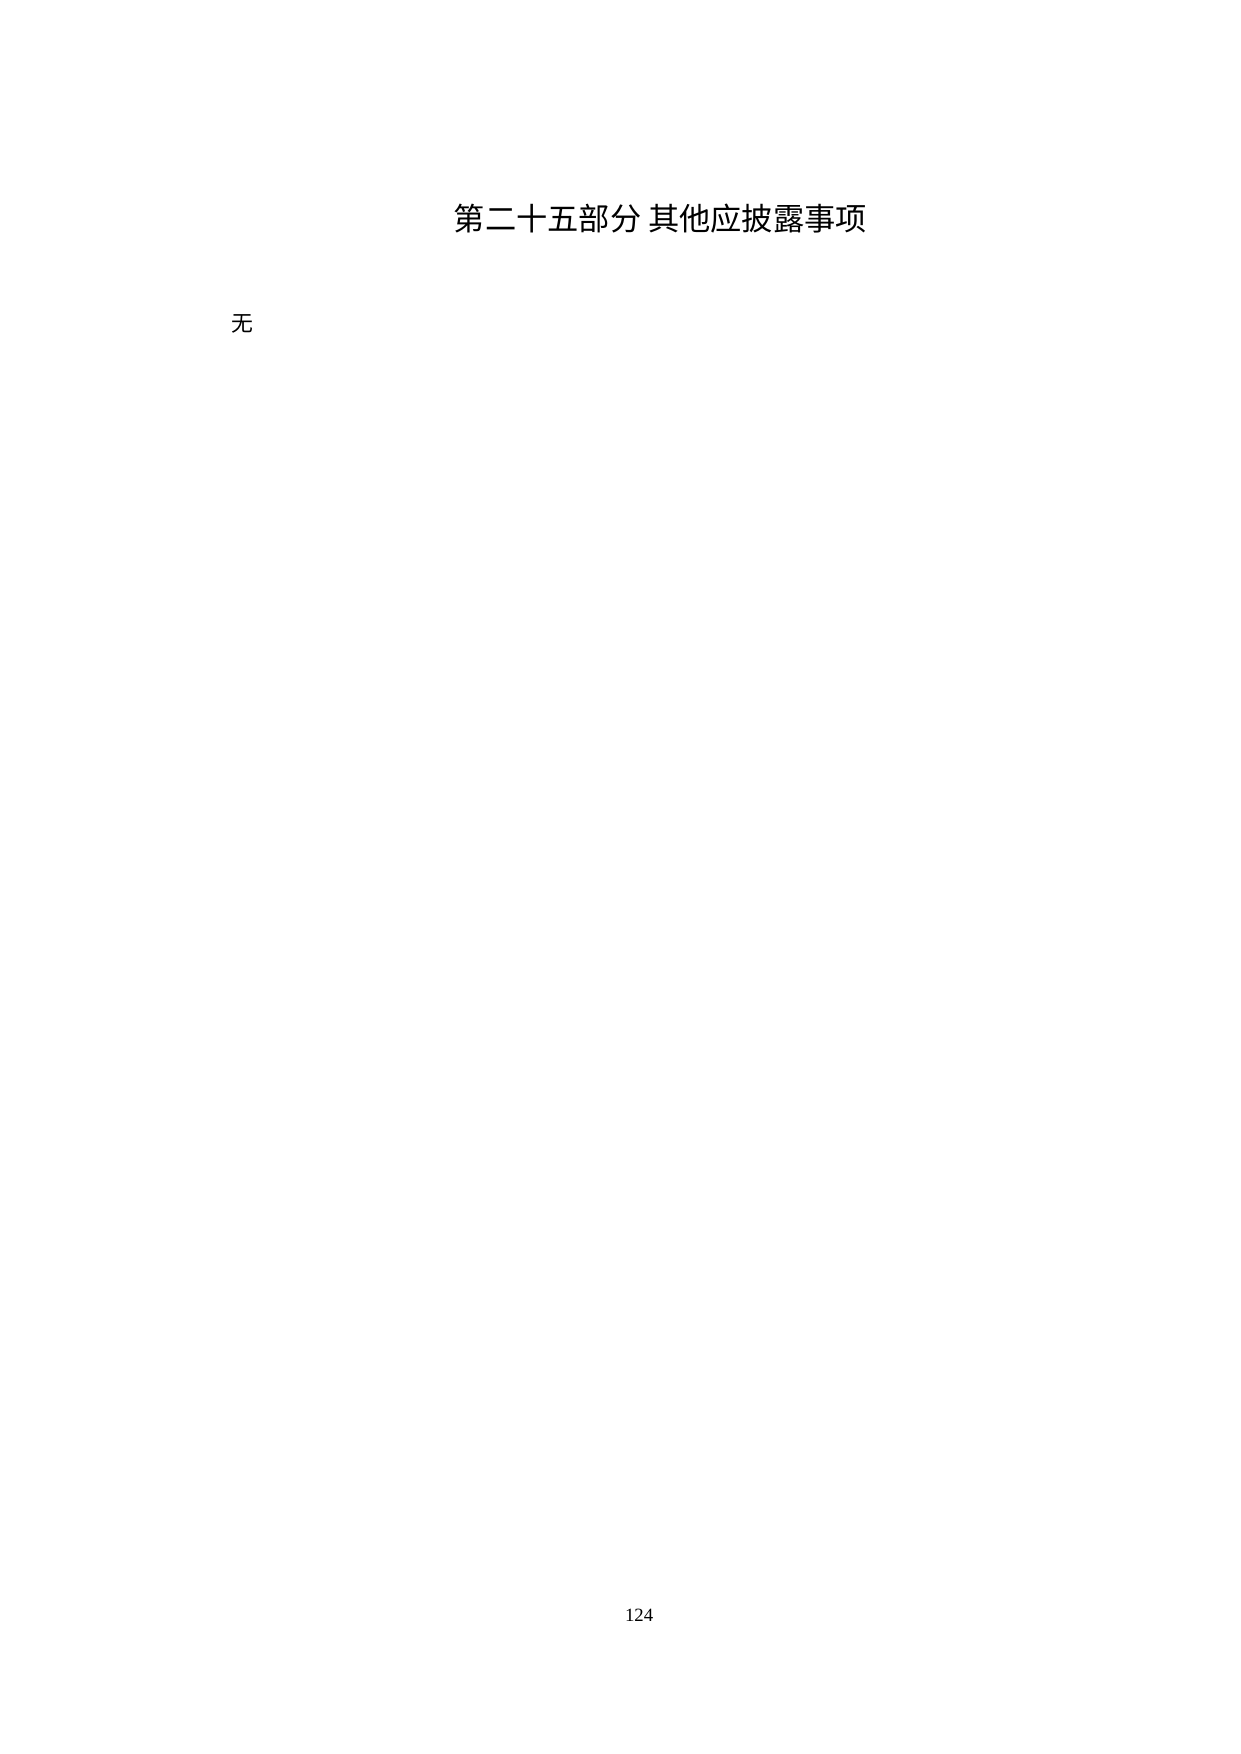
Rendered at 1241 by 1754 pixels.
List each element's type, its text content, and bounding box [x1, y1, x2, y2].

text 无 [188, 305, 1052, 338]
text 第二十五部分 其他应披露事项 [188, 183, 1052, 249]
